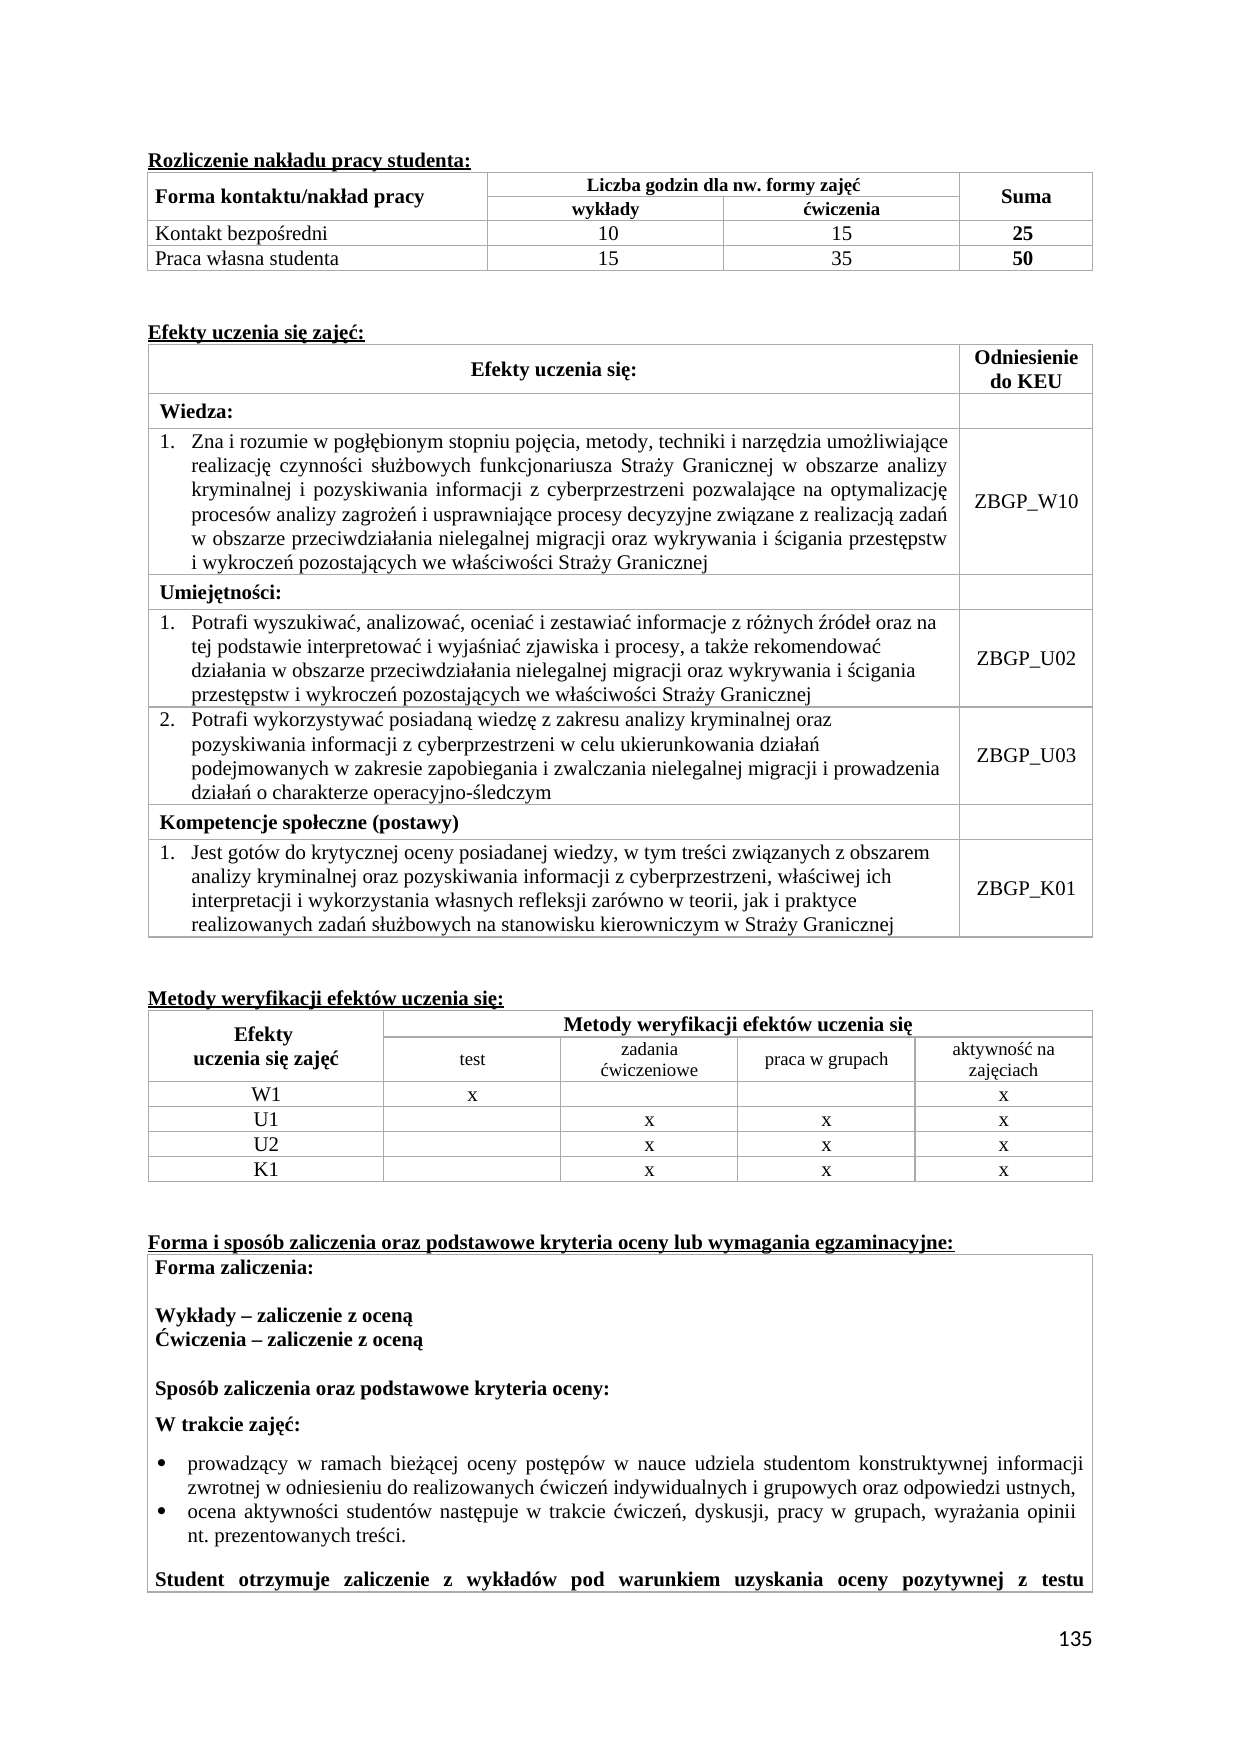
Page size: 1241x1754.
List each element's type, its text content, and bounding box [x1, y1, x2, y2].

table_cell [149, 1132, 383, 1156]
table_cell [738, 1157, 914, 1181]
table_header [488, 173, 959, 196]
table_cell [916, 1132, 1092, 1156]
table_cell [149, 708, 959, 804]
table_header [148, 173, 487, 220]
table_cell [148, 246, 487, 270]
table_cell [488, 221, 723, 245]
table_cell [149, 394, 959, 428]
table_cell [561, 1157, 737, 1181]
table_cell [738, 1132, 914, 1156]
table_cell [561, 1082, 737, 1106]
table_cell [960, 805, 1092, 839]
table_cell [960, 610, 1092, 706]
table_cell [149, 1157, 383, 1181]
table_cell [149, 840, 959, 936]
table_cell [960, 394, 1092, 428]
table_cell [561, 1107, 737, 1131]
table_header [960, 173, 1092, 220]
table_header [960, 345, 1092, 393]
text Rozliczenie nakładu pracy studenta: [148, 148, 1093, 172]
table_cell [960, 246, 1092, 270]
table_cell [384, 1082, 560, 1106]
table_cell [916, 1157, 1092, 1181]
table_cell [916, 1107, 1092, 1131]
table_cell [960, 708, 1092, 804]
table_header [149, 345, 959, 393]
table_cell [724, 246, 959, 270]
text Metody weryfikacji efektów uczenia się: [148, 986, 1093, 1009]
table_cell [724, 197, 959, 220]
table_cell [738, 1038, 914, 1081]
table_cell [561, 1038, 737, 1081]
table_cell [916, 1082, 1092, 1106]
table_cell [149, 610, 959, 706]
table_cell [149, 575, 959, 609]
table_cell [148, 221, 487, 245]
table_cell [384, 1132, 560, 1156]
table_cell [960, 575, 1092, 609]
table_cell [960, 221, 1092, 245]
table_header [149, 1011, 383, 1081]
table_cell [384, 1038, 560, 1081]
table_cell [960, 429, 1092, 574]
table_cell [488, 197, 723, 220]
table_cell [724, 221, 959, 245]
text Efekty uczenia się zajęć: [148, 319, 1093, 344]
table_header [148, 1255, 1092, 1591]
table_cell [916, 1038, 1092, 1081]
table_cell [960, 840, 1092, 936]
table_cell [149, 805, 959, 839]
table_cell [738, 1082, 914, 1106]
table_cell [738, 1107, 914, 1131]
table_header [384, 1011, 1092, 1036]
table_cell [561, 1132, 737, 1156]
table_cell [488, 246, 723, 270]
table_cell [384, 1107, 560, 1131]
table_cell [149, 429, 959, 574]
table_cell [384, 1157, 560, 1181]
text Forma i sposób zaliczenia oraz podstawowe kryteria oceny lub wymagania egzaminacyjne: [148, 1230, 1093, 1254]
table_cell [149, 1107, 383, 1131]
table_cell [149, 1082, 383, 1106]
